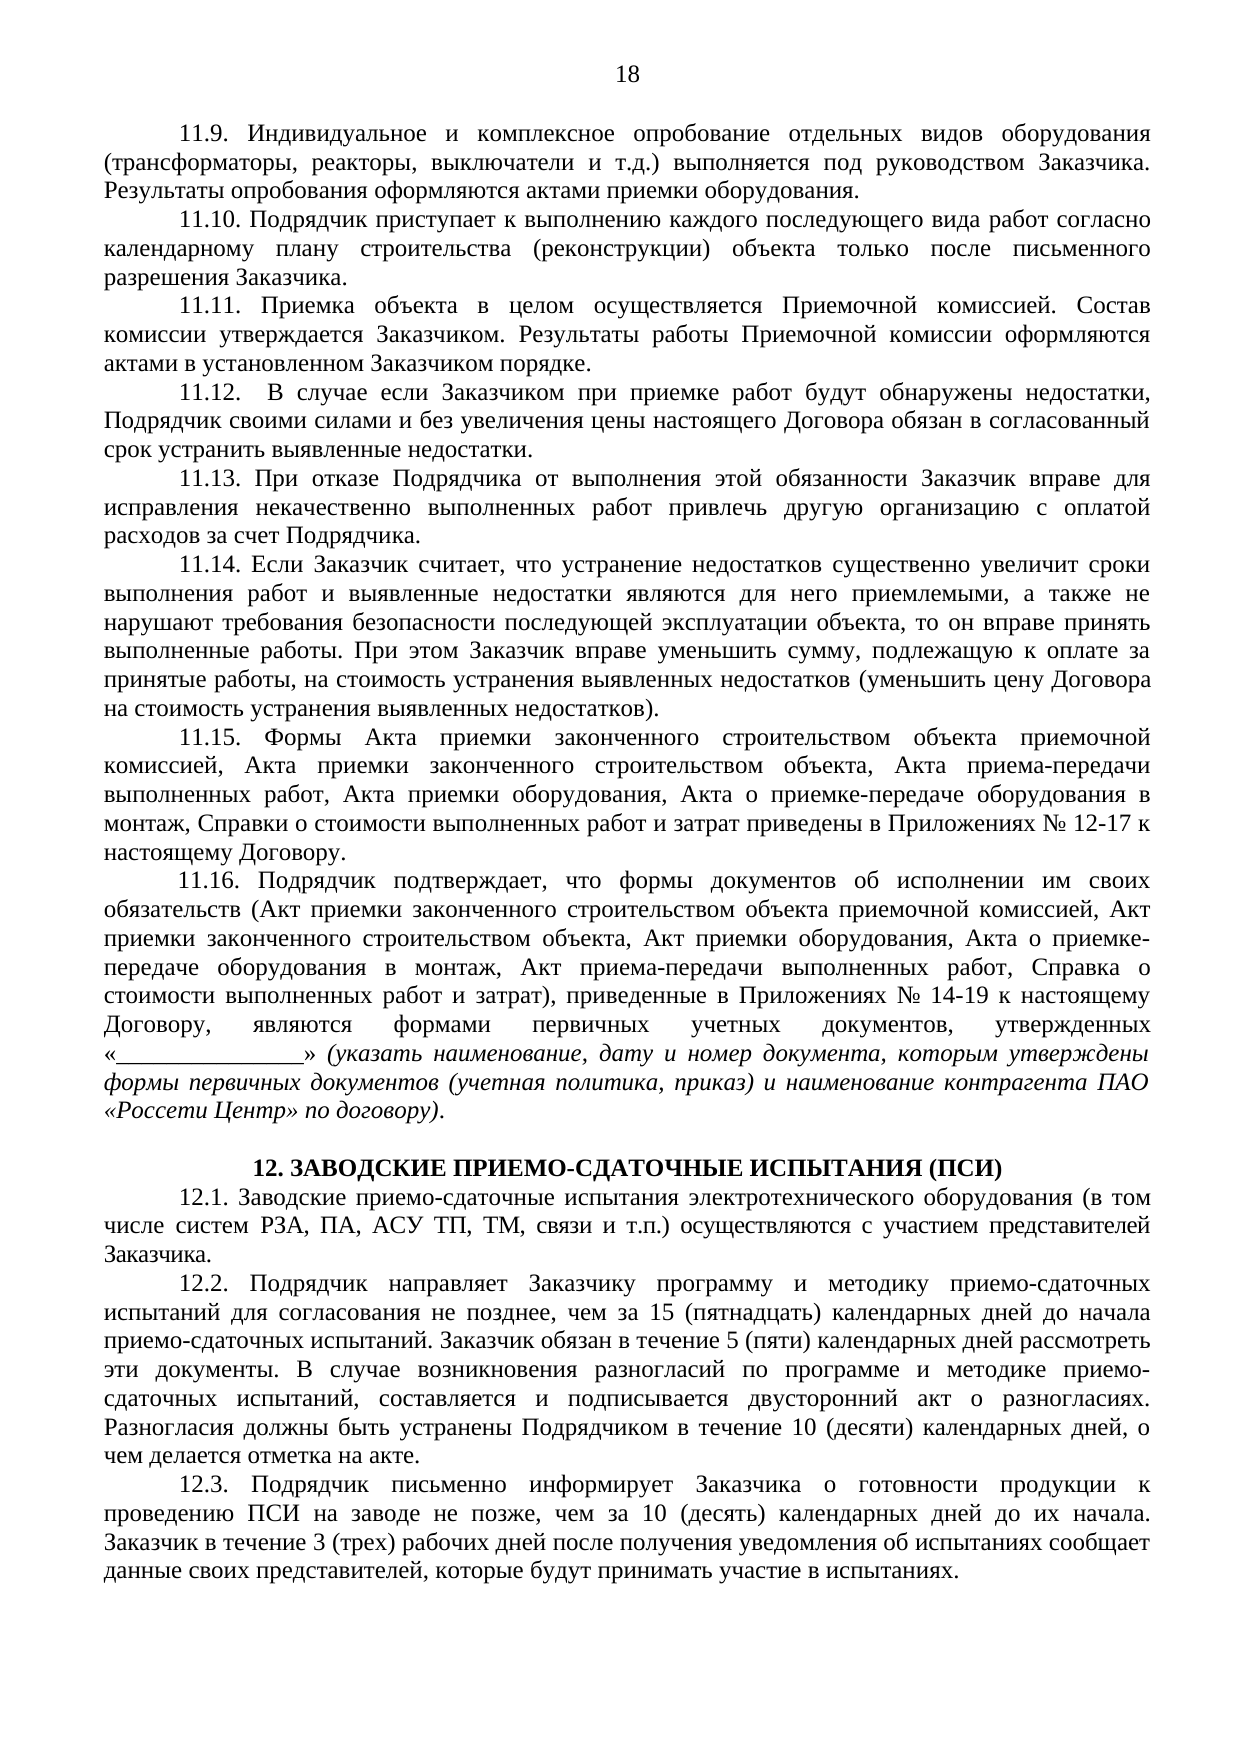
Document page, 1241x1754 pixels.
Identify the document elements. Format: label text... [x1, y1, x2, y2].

text 12. ЗАВОДСКИЕ ПРИЕМО-СДАТОЧНЫЕ ИСПЫТАНИЯ (ПСИ) [103, 1153, 1152, 1182]
text 11.15. Формы Акта приемки законченного строительством объекта приемочной комиссией, Акта приемки законченного строительством объекта, Акта приема-передачи выполненных работ, Акта приемки оборудования, Акта о приемке-передаче оборудования в монтаж, Справки о стоимости выполненных работ и затрат приведены в Приложениях № 12-17 к настоящему Договору. [103, 722, 1152, 866]
text 11.16. Подрядчик подтверждает, что формы документов об исполнении им своих обязательств (Акт приемки законченного строительством объекта приемочной комиссией, Акт приемки законченного строительством объекта, Акт приемки оборудования, Акта о приемке-передаче оборудования в монтаж, Акт приема-передачи выполненных работ, Справка о стоимости выполненных работ и затрат), приведенные в Приложениях № 14-19 к настоящему Договору, являются формами первичных учетных документов, утвержденных «_______________» (указать наименование, дату и номер документа, которым утверждены формы первичных документов (учетная политика, приказ) и наименование контрагента ПАО «Россети Центр» по договору). [103, 866, 1152, 1124]
text 12.2. Подрядчик направляет Заказчику программу и методику приемо-сдаточных испытаний для согласования не позднее, чем за 15 (пятнадцать) календарных дней до начала приемо-сдаточных испытаний. Заказчик обязан в течение 5 (пяти) календарных дней рассмотреть эти документы. В случае возникновения разногласий по программе и методике приемо-сдаточных испытаний, составляется и подписывается двусторонний акт о разногласиях. Разногласия должны быть устранены Подрядчиком в течение 10 (десяти) календарных дней, о чем делается отметка на акте. [103, 1268, 1152, 1469]
text 11.10. Подрядчик приступает к выполнению каждого последующего вида работ согласно календарному плану строительства (реконструкции) объекта только после письменного разрешения Заказчика. [103, 204, 1152, 291]
text 11.12. В случае если Заказчиком при приемке работ будут обнаружены недостатки, Подрядчик своими силами и без увеличения цены настоящего Договора обязан в согласованный срок устранить выявленные недостатки. [103, 377, 1152, 463]
text 11.9. Индивидуальное и комплексное опробование отдельных видов оборудования (трансформаторы, реакторы, выключатели и т.д.) выполняется под руководством Заказчика. Результаты опробования оформляются актами приемки оборудования. [103, 118, 1152, 204]
text 11.11. Приемка объекта в целом осуществляется Приемочной комиссией. Состав комиссии утверждается Заказчиком. Результаты работы Приемочной комиссии оформляются актами в установленном Заказчиком порядке. [103, 291, 1152, 377]
text 12.3. Подрядчик письменно информирует Заказчика о готовности продукции к проведению ПСИ на заводе не позже, чем за 10 (десять) календарных дней до их начала. Заказчик в течение 3 (трех) рабочих дней после получения уведомления об испытаниях сообщает данные своих представителей, которые будут принимать участие в испытаниях. [103, 1469, 1152, 1584]
text 12.1. Заводские приемо-сдаточные испытания электротехнического оборудования (в том числе систем РЗА, ПА, АСУ ТП, ТМ, связи и т.п.) осуществляются с участием представителей Заказчика. [103, 1182, 1152, 1268]
text 11.13. При отказе Подрядчика от выполнения этой обязанности Заказчик вправе для исправления некачественно выполненных работ привлечь другую организацию с оплатой расходов за счет Подрядчика. [103, 463, 1152, 549]
text 11.14. Если Заказчик считает, что устранение недостатков существенно увеличит сроки выполнения работ и выявленные недостатки являются для него приемлемыми, а также не нарушают требования безопасности последующей эксплуатации объекта, то он вправе принять выполненные работы. При этом Заказчик вправе уменьшить сумму, подлежащую к оплате за принятые работы, на стоимость устранения выявленных недостатков (уменьшить цену Договора на стоимость устранения выявленных недостатков). [103, 549, 1152, 722]
